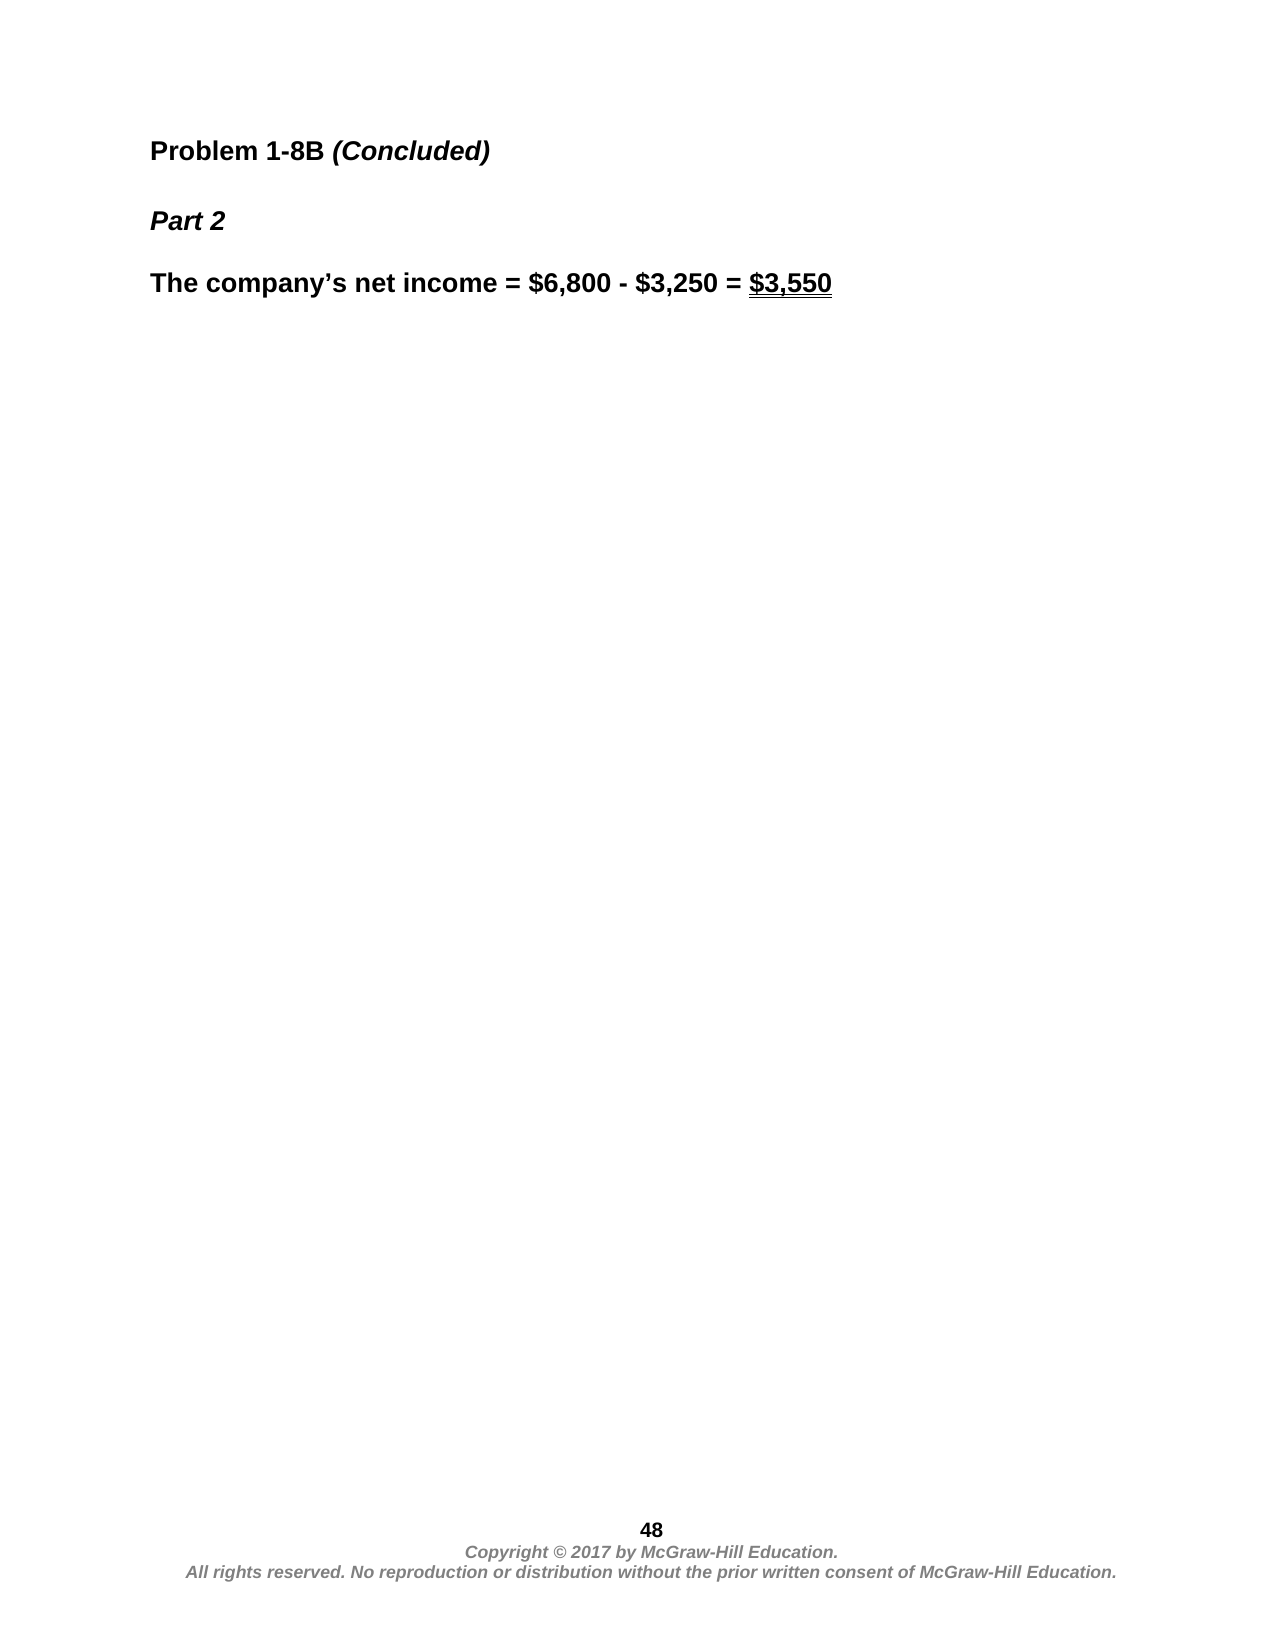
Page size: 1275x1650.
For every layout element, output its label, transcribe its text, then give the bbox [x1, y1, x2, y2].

subtitle Part 2 [150, 204, 1153, 236]
text The company’s net income = $6,800 - $3,250 = $3,550 [150, 267, 1153, 298]
subtitle Problem 1-8B (Concluded) [150, 135, 1153, 166]
